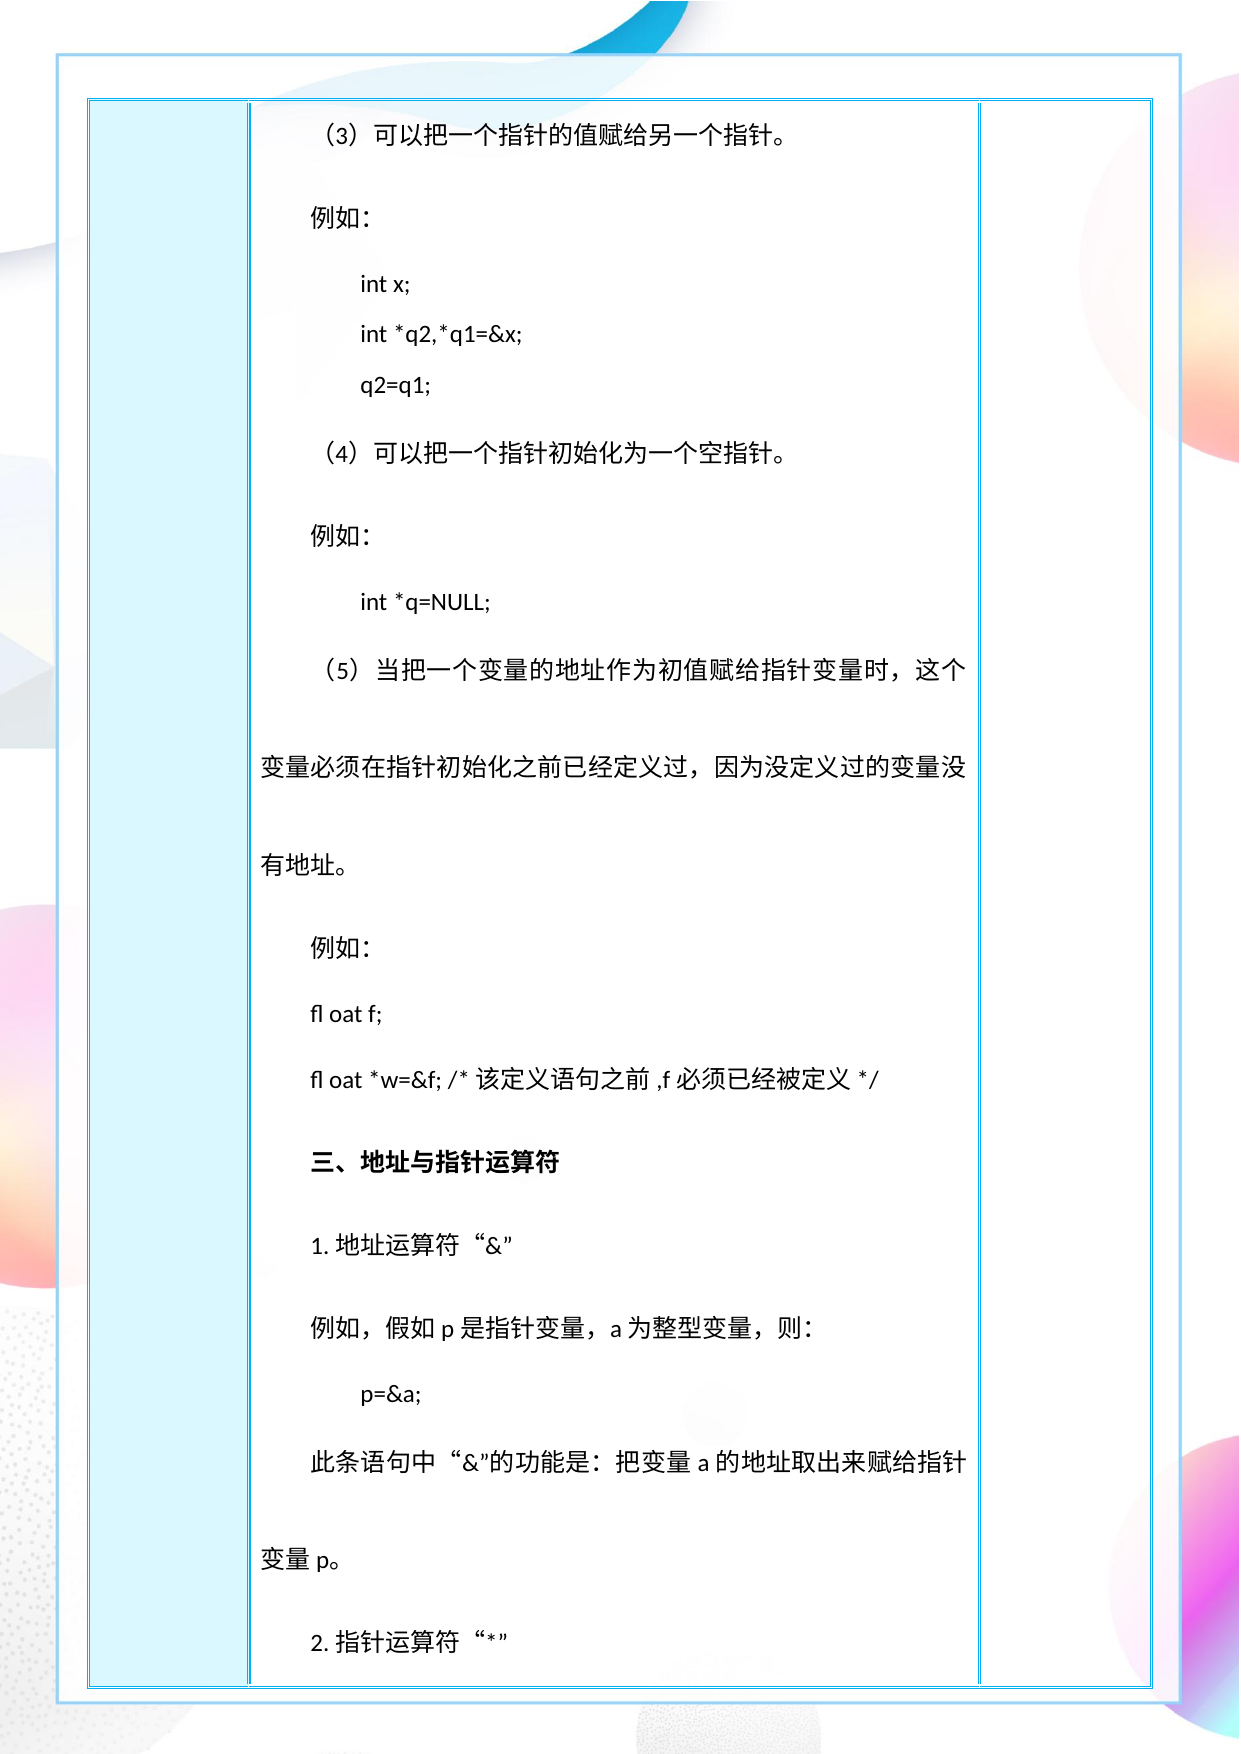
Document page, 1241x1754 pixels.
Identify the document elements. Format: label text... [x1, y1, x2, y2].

table_cell 知识讲解 （40min） [90, 99, 249, 1686]
picture [0, 1, 1239, 1754]
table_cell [249, 101, 979, 1686]
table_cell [980, 101, 1150, 1686]
